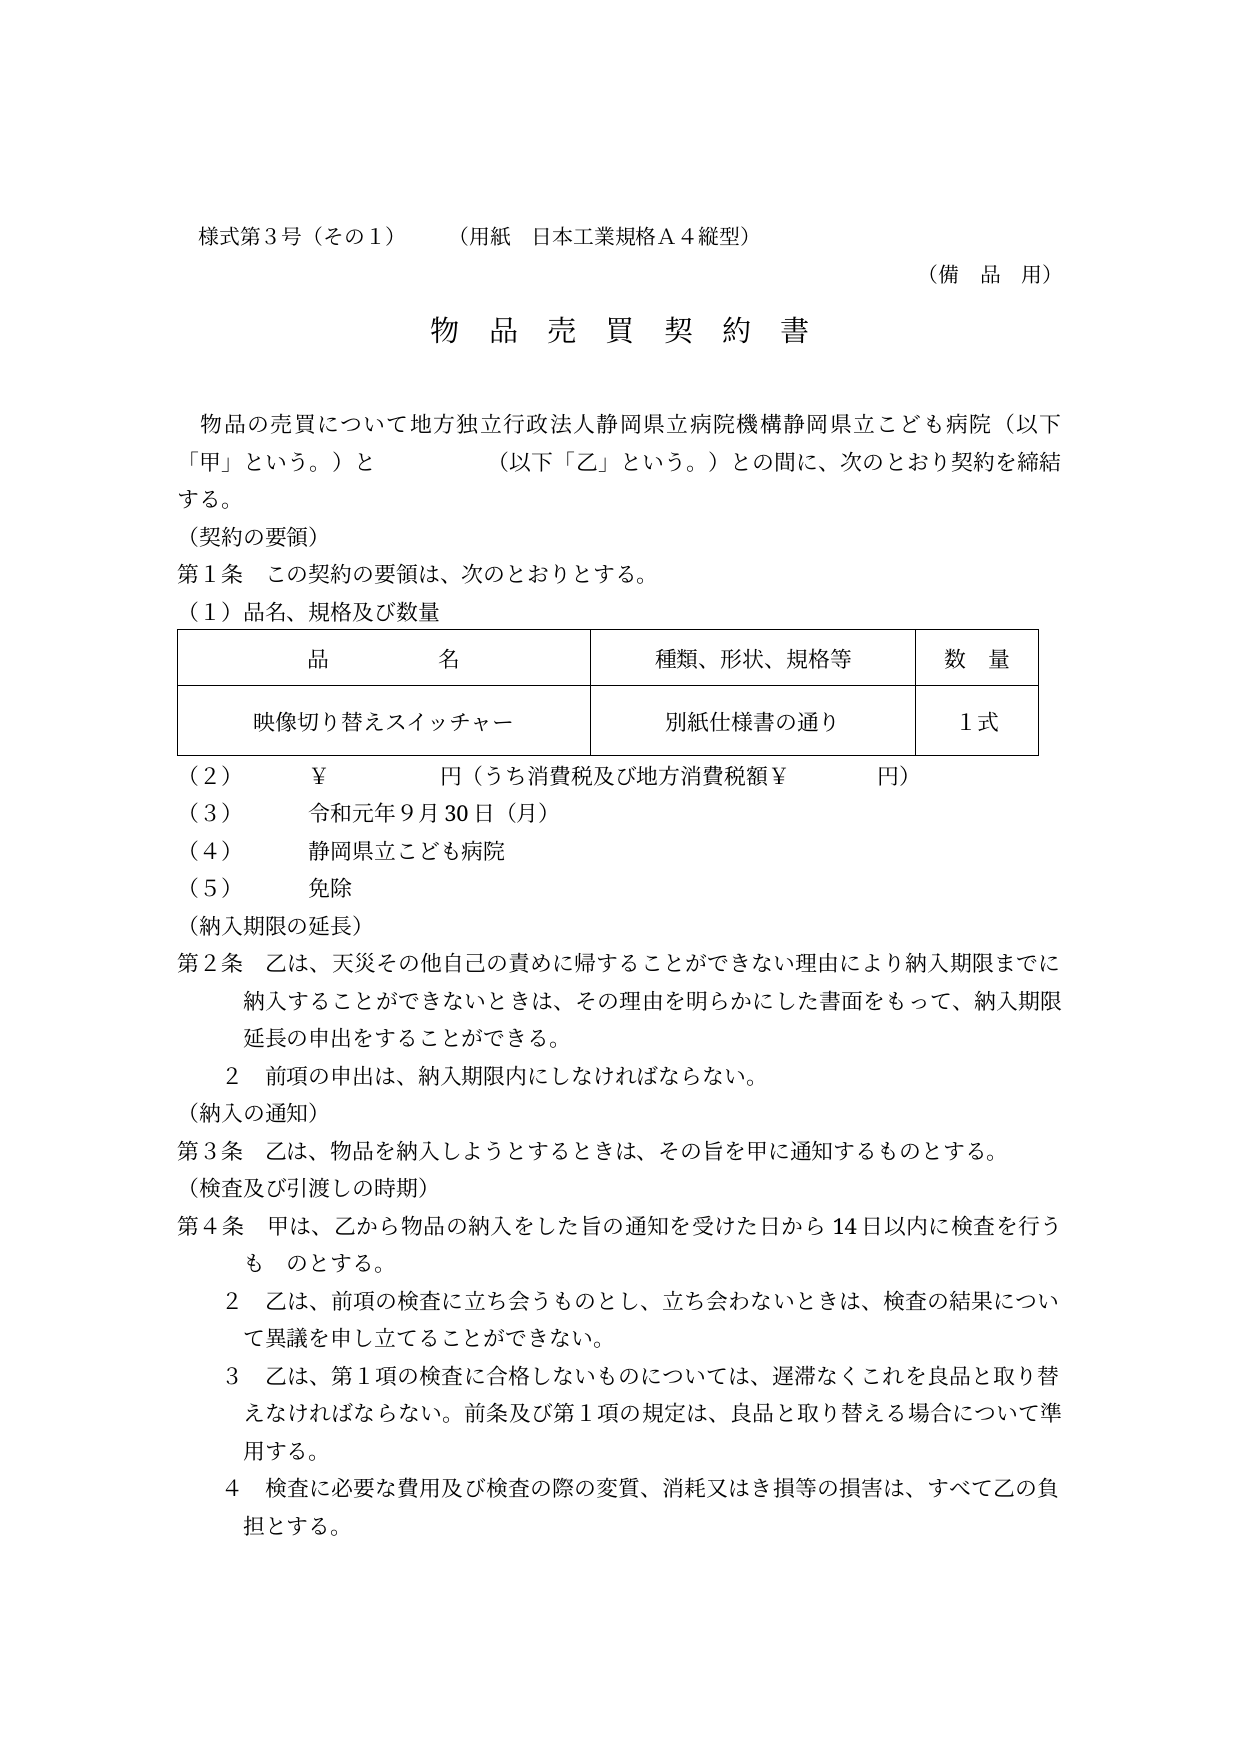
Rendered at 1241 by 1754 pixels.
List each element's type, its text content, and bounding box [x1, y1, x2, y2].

text （納入の通知） [177, 1093, 1063, 1131]
text 物 品 売 買 契 約 書 [177, 292, 1063, 367]
table_cell 別紙仕様書の通り [591, 686, 915, 755]
text （検査及び引渡しの時期） [177, 1168, 1063, 1206]
text （２） ￥ 円（うち消費税及び地方消費税額￥ 円） [177, 756, 1063, 793]
text （５） 免除 [177, 868, 1063, 906]
text ２ 乙は、前項の検査に立ち会うものとし、立ち会わないときは、検査の結果について異議を申し立てることができない。 [221, 1281, 1063, 1356]
text 第４条 甲は、乙から物品の納入をした旨の通知を受けた日から14日以内に検査を行うも のとする。 [177, 1206, 1063, 1281]
text （１）品名、規格及び数量 [177, 592, 1063, 629]
text （４） 静岡県立こども病院 [177, 831, 1063, 868]
table_header 品 名 [178, 630, 590, 685]
text （納入期限の延長） [177, 906, 1063, 943]
table_header 数 量 [916, 630, 1038, 685]
text ３ 乙は、第１項の検査に合格しないものについては、遅滞なくこれを良品と取り替えなければならない。前条及び第１項の規定は、良品と取り替える場合について準用する。 [221, 1356, 1063, 1468]
text ２ 前項の申出は、納入期限内にしなければならない。 [177, 1056, 1063, 1093]
text 第１条 この契約の要領は、次のとおりとする。 [177, 554, 1063, 592]
table_cell 映像切り替えスイッチャー [178, 686, 590, 755]
text 物品の売買について地方独立行政法人静岡県立病院機構静岡県立こども病院（以下「甲」という。）と （以下「乙」という。）との間に、次のとおり契約を締結する。 [177, 404, 1063, 517]
text 様式第３号（その１） （用紙 日本工業規格Ａ４縦型） [177, 217, 1063, 254]
table_cell １式 [916, 686, 1038, 755]
text 第３条 乙は、物品を納入しようとするときは、その旨を甲に通知するものとする。 [177, 1131, 1063, 1168]
text 第２条 乙は、天災その他自己の責めに帰することができない理由により納入期限までに納入することができないときは、その理由を明らかにした書面をもって、納入期限延長の申出をすることができる。 [177, 943, 1063, 1056]
text （備 品 用） [177, 254, 1063, 292]
text （３） 令和元年９月30日（月） [177, 793, 1063, 831]
text （契約の要領） [177, 517, 1063, 554]
table_header 種類、形状、規格等 [591, 630, 915, 685]
text ４ 検査に必要な費用及び検査の際の変質、消耗又はき損等の損害は、すべて乙の負担とする。 [221, 1468, 1063, 1543]
